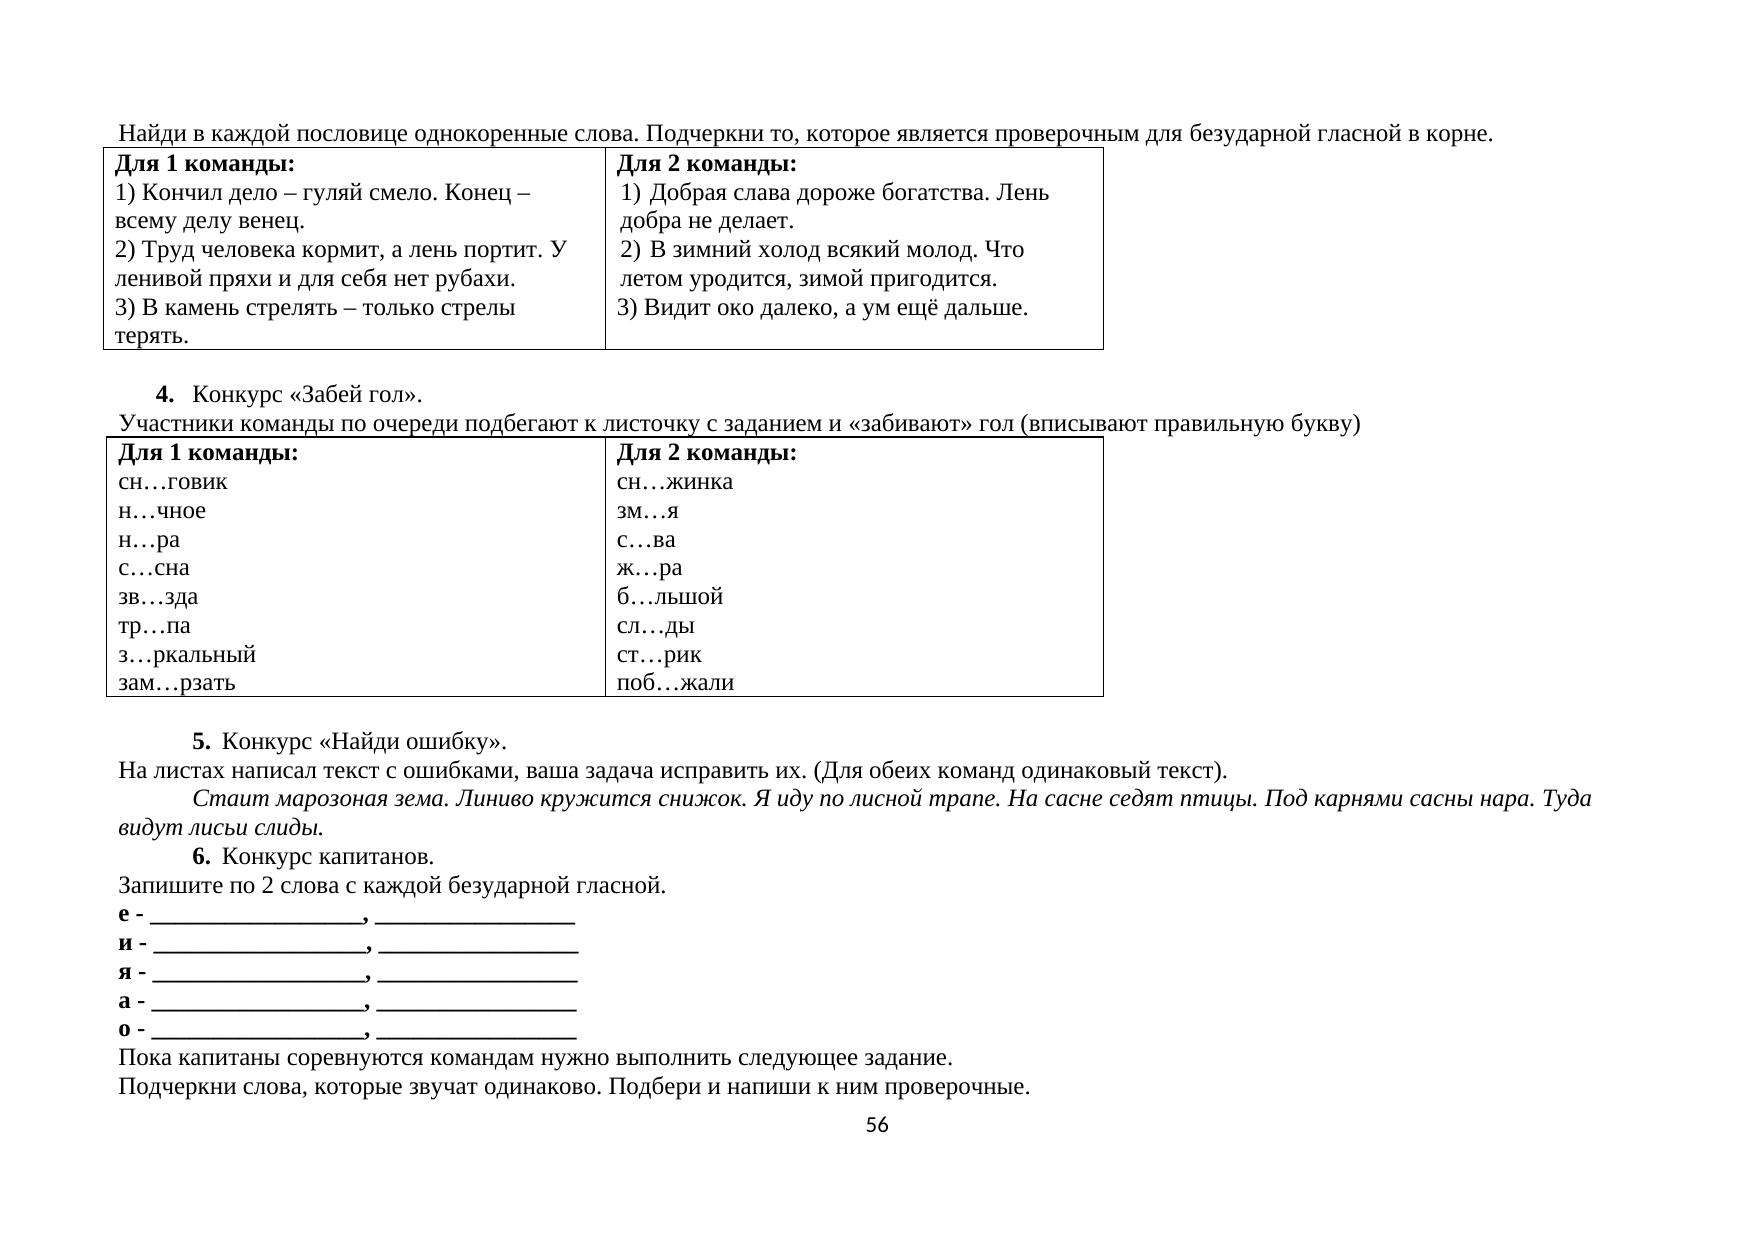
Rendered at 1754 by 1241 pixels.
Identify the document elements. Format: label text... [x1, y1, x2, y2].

text и - _________________, ________________ [118, 927, 1636, 956]
list Конкурс «Найди ошибку». [118, 726, 1636, 755]
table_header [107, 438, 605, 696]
text е - _________________, ________________ [118, 898, 1636, 927]
text а - _________________, ________________ [118, 985, 1636, 1013]
text Подчеркни слова, которые звучат одинаково. Подбери и напиши к ним проверочные. [118, 1071, 1636, 1100]
text Пока капитаны соревнуются командам нужно выполнить следующее задание. [118, 1042, 1636, 1071]
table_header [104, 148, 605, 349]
list Конкурс «Забей гол». [156, 379, 1636, 408]
text о - _________________, ________________ [118, 1013, 1636, 1042]
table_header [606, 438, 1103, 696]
text Участники команды по очереди подбегают к листочку с заданием и «забивают» гол (вписывают правильную букву) [118, 408, 1636, 436]
text На листах написал текст с ошибками, ваша задача исправить их. (Для обеих команд одинаковый текст). [118, 755, 1636, 783]
list Стаит марозоная зема. Линиво кружится снижок. Я иду по лисной трапе. На сасне седят птицы. Под карнями сасны нара. Туда видут лисьи слиды. [118, 783, 1636, 841]
text Найди в каждой пословице однокоренные слова. Подчеркни то, которое является проверочным для безударной гласной в корне. [118, 118, 1636, 147]
list Конкурс капитанов. [192, 841, 1636, 870]
text я - _________________, ________________ [118, 956, 1636, 985]
text Запишите по 2 слова с каждой безударной гласной. [118, 870, 1636, 898]
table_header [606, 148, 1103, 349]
